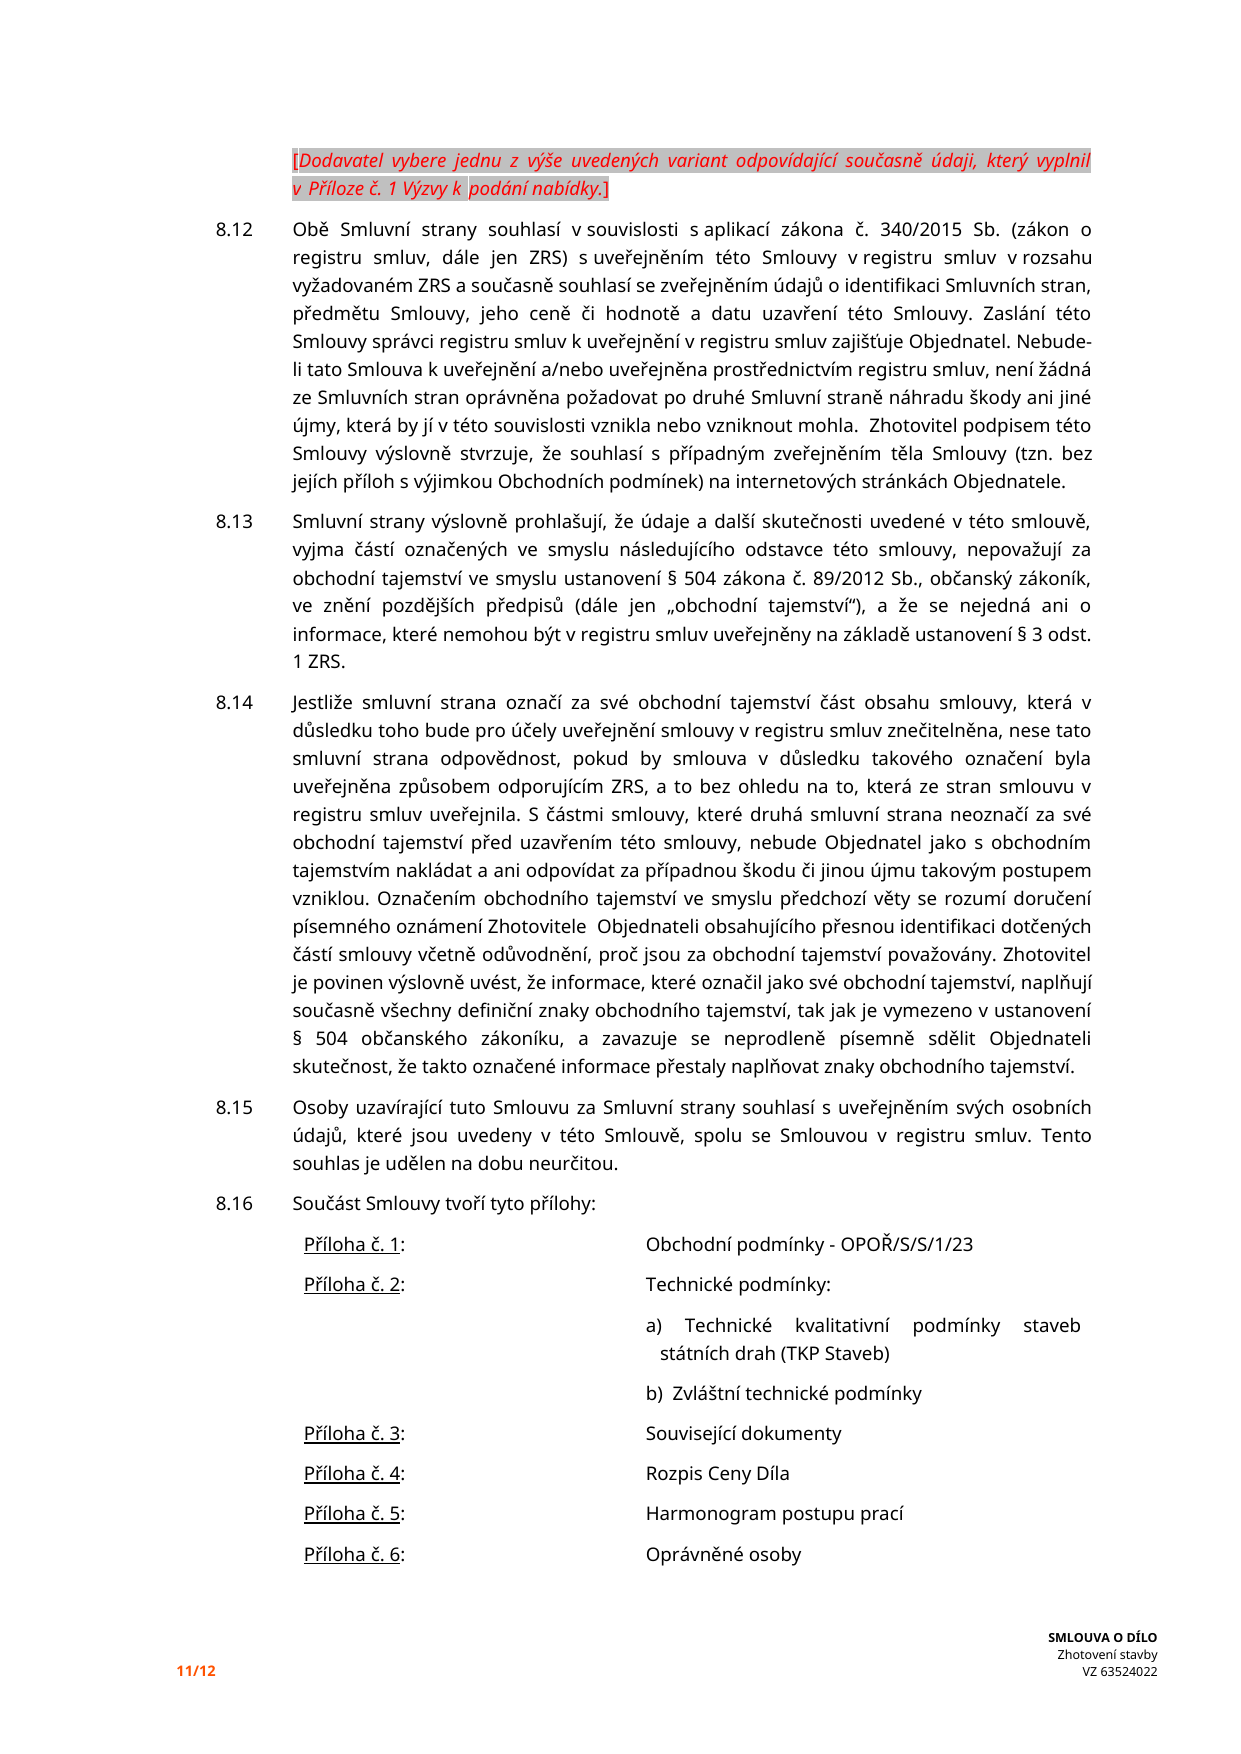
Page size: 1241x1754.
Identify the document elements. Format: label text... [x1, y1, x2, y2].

table_cell Příloha č. 5: [216, 1501, 572, 1541]
table_cell Rozpis Ceny Díla [572, 1461, 1093, 1501]
text Jestliže smluvní strana označí za své obchodní tajemství část obsahu smlouvy, která v důsledku toho bude pro účely uveřejnění smlouvy v registru smluv znečitelněna, nese tato smluvní strana odpovědnost, pokud by smlouva v důsledku takového označení byla uveřejněna způsobem odporujícím ZRS, a to bez ohledu na to, která ze stran smlouvu v registru smluv uveřejnila. S částmi smlouvy, které druhá smluvní strana neoznačí za své obchodní tajemství před uzavřením této smlouvy, nebude Objednatel jako s obchodním tajemstvím nakládat a ani odpovídat za případnou škodu či jinou újmu takovým postupem vzniklou. Označením obchodního tajemství ve smyslu předchozí věty se rozumí doručení písemného oznámení Zhotovitele Objednateli obsahujícího přesnou identifikaci dotčených částí smlouvy včetně odůvodnění, proč jsou za obchodní tajemství považovány. Zhotovitel je povinen výslovně uvést, že informace, které označil jako své obchodní tajemství, naplňují současně všechny definiční znaky obchodního tajemství, tak jak je vymezeno v ustanovení § 504 občanského zákoníku, a zavazuje se neprodleně písemně sdělit Objednateli skutečnost, že takto označené informace přestaly naplňovat znaky obchodního tajemství. [216, 689, 1093, 1079]
text Obě Smluvní strany souhlasí v souvislosti s aplikací zákona č. 340/2015 Sb. (zákon o registru smluv, dále jen ZRS) s uveřejněním této Smlouvy v registru smluv v rozsahu vyžadovaném ZRS a současně souhlasí se zveřejněním údajů o identifikaci Smluvních stran, předmětu Smlouvy, jeho ceně či hodnotě a datu uzavření této Smlouvy. Zaslání této Smlouvy správci registru smluv k uveřejnění v registru smluv zajišťuje Objednatel. Nebude-li tato Smlouva k uveřejnění a/nebo uveřejněna prostřednictvím registru smluv, není žádná ze Smluvních stran oprávněna požadovat po druhé Smluvní straně náhradu škody ani jiné újmy, která by jí v této souvislosti vznikla nebo vzniknout mohla. Zhotovitel podpisem této Smlouvy výslovně stvrzuje, že souhlasí s případným zveřejněním těla Smlouvy (tzn. bez jejích příloh s výjimkou Obchodních podmínek) na internetových stránkách Objednatele. [216, 216, 1093, 494]
table_cell Související dokumenty [572, 1421, 1093, 1461]
table_header Příloha č. 1: [216, 1231, 572, 1271]
text Osoby uzavírající tuto Smlouvu za Smluvní strany souhlasí s uveřejněním svých osobních údajů, které jsou uvedeny v této Smlouvě, spolu se Smlouvou v registru smluv. Tento souhlas je udělen na dobu neurčitou. [216, 1094, 1093, 1176]
table_cell Příloha č. 6: [216, 1541, 572, 1581]
text Smluvní strany výslovně prohlašují, že údaje a další skutečnosti uvedené v této smlouvě, vyjma částí označených ve smyslu následujícího odstavce této smlouvy, nepovažují za obchodní tajemství ve smyslu ustanovení § 504 zákona č. 89/2012 Sb., občanský zákoník, ve znění pozdějších předpisů (dále jen „obchodní tajemství“), a že se nejedná ani o informace, které nemohou být v registru smluv uveřejněny na základě ustanovení § 3 odst. 1 ZRS. [216, 509, 1093, 674]
table_cell Harmonogram postupu prací [572, 1501, 1093, 1541]
list [Dodavatel vybere jednu z výše uvedených variant odpovídající současně údaji, který vyplnil v Příloze č. 1 Výzvy k podání nabídky.] [292, 147, 1093, 201]
table_cell Oprávněné osoby [572, 1541, 1093, 1581]
table_cell Příloha č. 3: [216, 1421, 572, 1461]
table_cell Příloha č. 2: [216, 1271, 572, 1421]
text Součást Smlouvy tvoří tyto přílohy: [216, 1191, 1093, 1216]
table_cell Technické podmínky: a) Technické kvalitativní podmínky staveb státních drah (TKP Staveb) b) Zvláštní technické podmínky [572, 1271, 1093, 1421]
table_header Obchodní podmínky - OPOŘ/S/S/1/23 [572, 1231, 1093, 1271]
table_cell Příloha č. 4: [216, 1461, 572, 1501]
